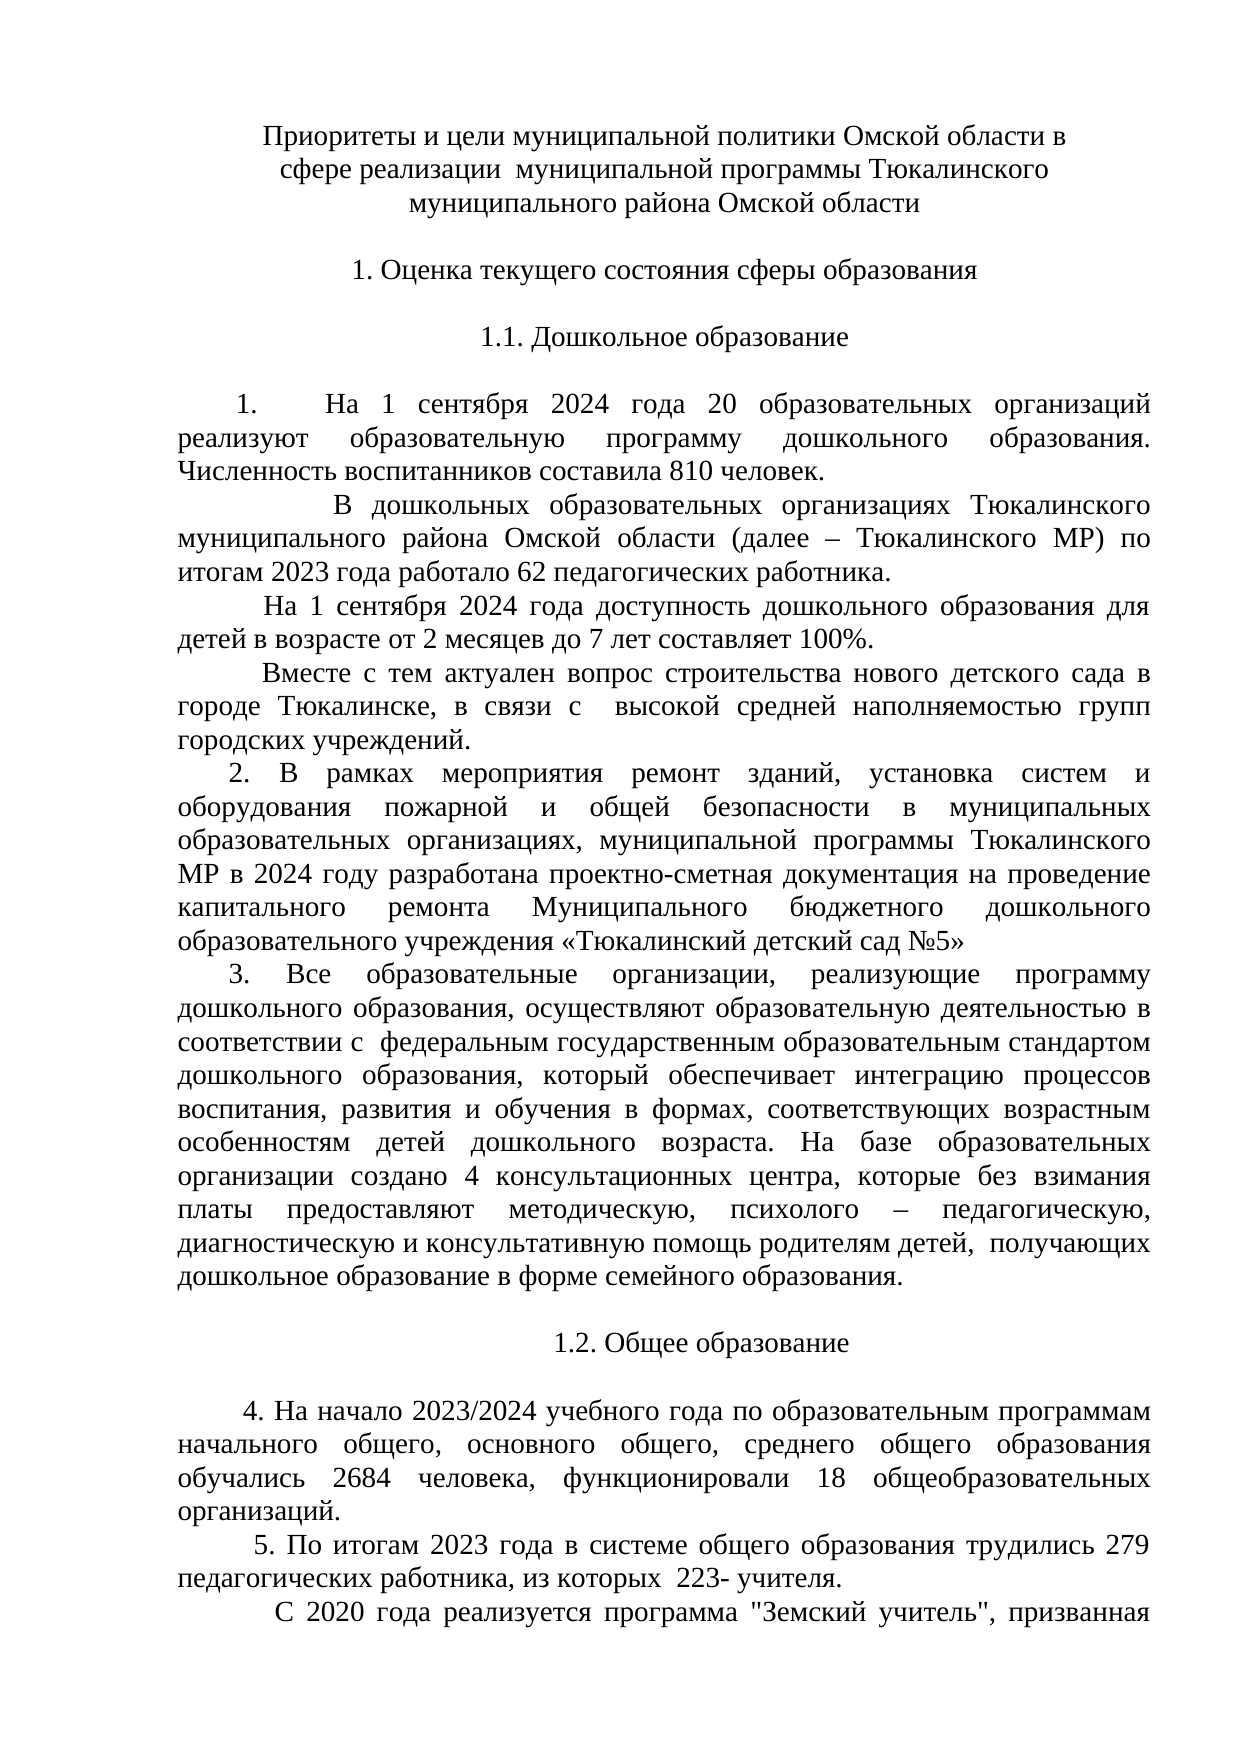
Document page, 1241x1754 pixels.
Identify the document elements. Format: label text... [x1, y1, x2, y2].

text 1.1. Дошкольное образование [177, 319, 1152, 353]
text 5. По итогам 2023 года в системе общего образования трудились 279 педагогических работника, из которых 223- учителя. [177, 1527, 1152, 1594]
text Вместе с тем актуален вопрос строительства нового детского сада в городе Тюкалинске, в связи с высокой средней наполняемостью групп городских учреждений. [177, 655, 1152, 755]
text Приоритеты и цели муниципальной политики Омской области в [177, 118, 1152, 152]
text 3. Все образовательные организации, реализующие программу дошкольного образования, осуществляют образовательную деятельностью в соответствии с федеральным государственным образовательным стандартом дошкольного образования, который обеспечивает интеграцию процессов воспитания, развития и обучения в формах, соответствующих возрастным особенностям детей дошкольного возраста. На базе образовательных организации создано 4 консультационных центра, которые без взимания платы предоставляют методическую, психолого – педагогическую, диагностическую и консультативную помощь родителям детей, получающих дошкольное образование в форме семейного образования. [177, 957, 1152, 1292]
text сфере реализации муниципальной программы Тюкалинского муниципального района Омской области [177, 152, 1152, 219]
text 1. На 1 сентября 2024 года 20 образовательных организаций реализуют образовательную программу дошкольного образования. Численность воспитанников составила 810 человек. [177, 386, 1152, 487]
text 2. В рамках мероприятия ремонт зданий, установка систем и оборудования пожарной и общей безопасности в муниципальных образовательных организациях, муниципальной программы Тюкалинского МР в 2024 году разработана проектно-сметная документация на проведение капитального ремонта Муниципального бюджетного дошкольного образовательного учреждения «Тюкалинский детский сад №5» [177, 755, 1152, 957]
text 1.2. Общее образование [177, 1326, 1152, 1359]
text На 1 сентября 2024 года доступность дошкольного образования для детей в возрасте от 2 месяцев до 7 лет составляет 100%. [177, 588, 1152, 655]
text 4. На начало 2023/2024 учебного года по образовательным программам начального общего, основного общего, среднего общего образования обучались 2684 человека, функционировали 18 общеобразовательных организаций. [177, 1393, 1152, 1527]
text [177, 1594, 1152, 1627]
text 1. Оценка текущего состояния сферы образования [177, 252, 1152, 286]
text В дошкольных образовательных организациях Тюкалинского муниципального района Омской области (далее – Тюкалинского МР) по итогам 2023 года работало 62 педагогических работника. [177, 487, 1152, 588]
